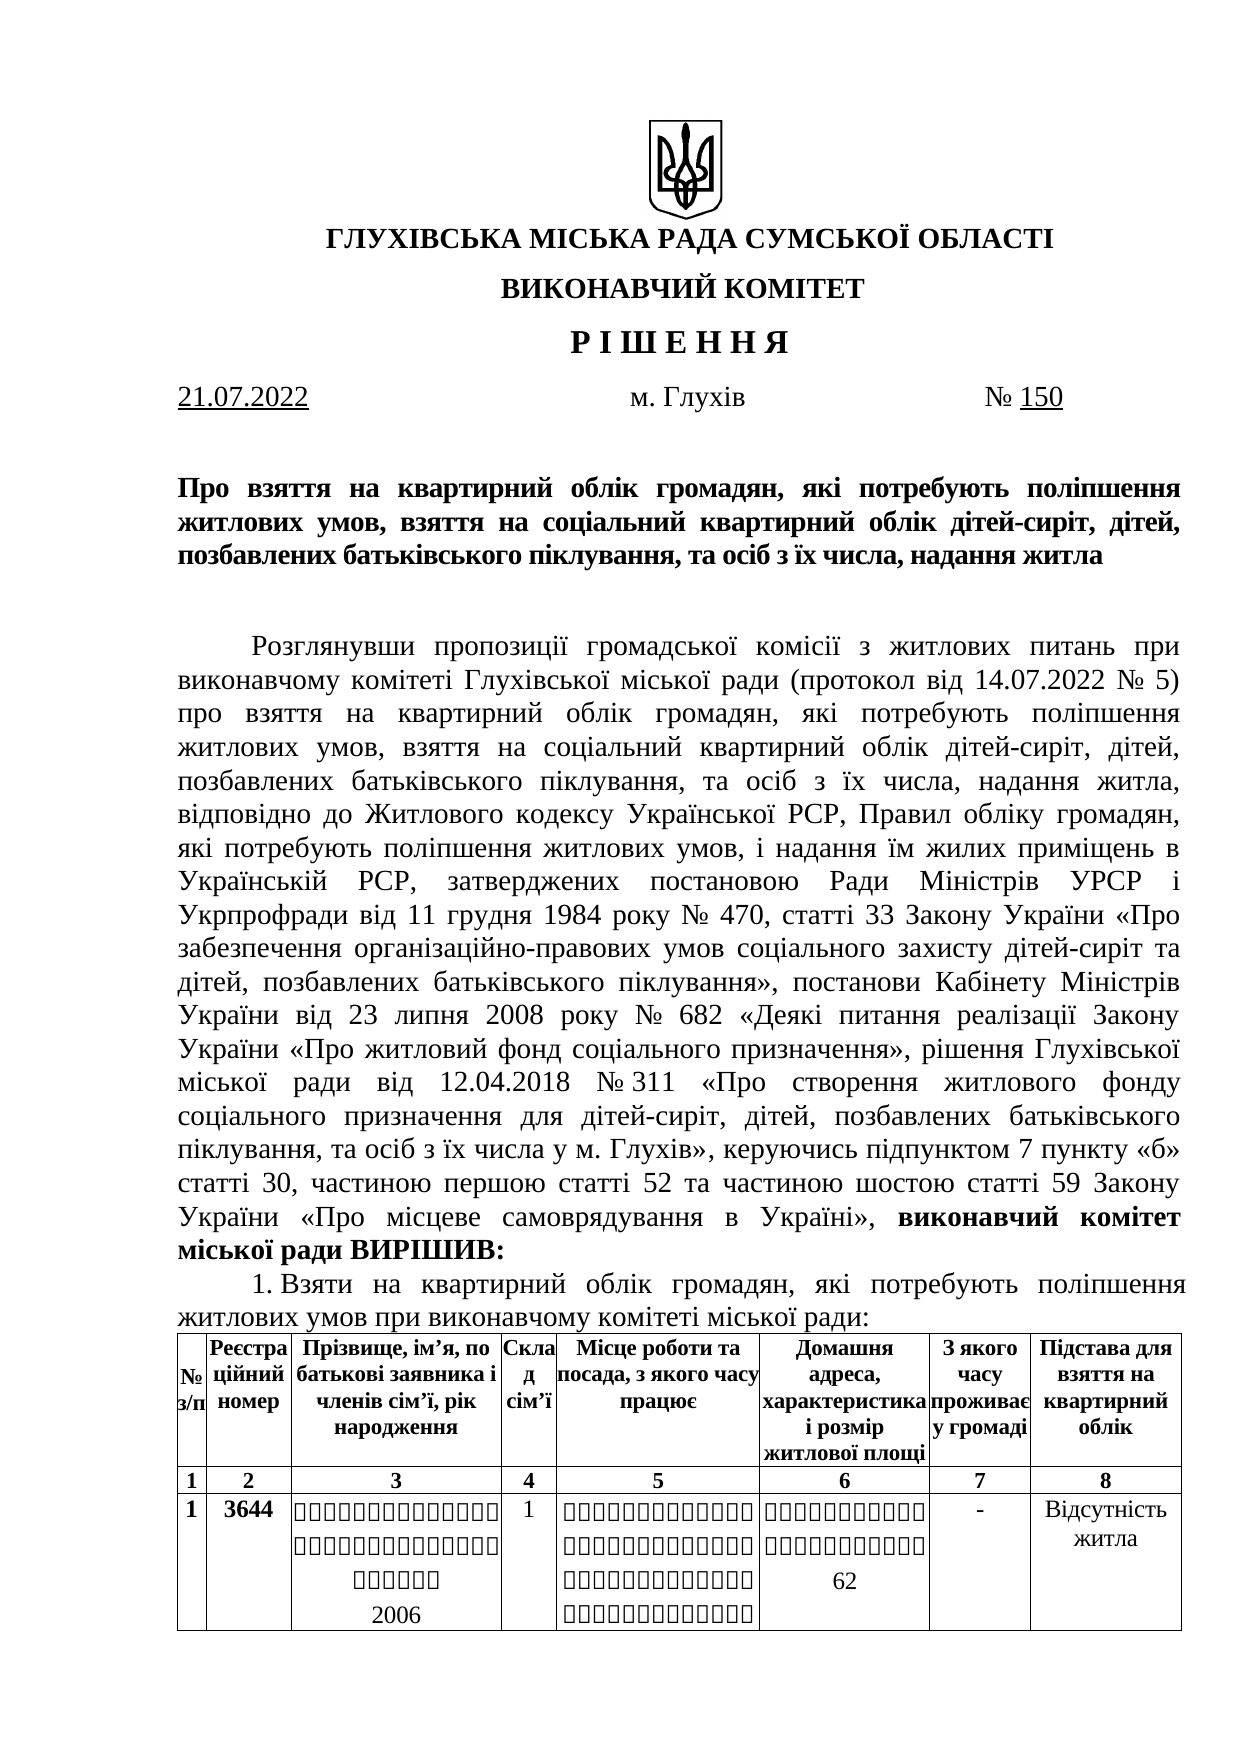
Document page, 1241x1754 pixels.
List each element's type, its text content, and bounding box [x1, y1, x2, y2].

table_cell 3 [292, 1467, 501, 1493]
text Розглянувши пропозиції громадської комісії з житлових питань при виконавчому комітеті Глухівської міської ради (протокол від 14.07.2022 № 5) про взяття на квартирний облік громадян, які потребують поліпшення житлових умов, взяття на соціальний квартирний облік дітей-сиріт, дітей, позбавлених батьківського піклування, та осіб з їх числа, надання житла, відповідно до Житлового кодексу Української РСР, Правил обліку громадян, які потребують поліпшення житлових умов, і надання їм жилих приміщень в Українській РСР, затверджених постановою Ради Міністрів УРСР і Укрпрофради від 11 грудня 1984 року № 470, статті 33 Закону України «Про забезпечення організаційно-правових умов соціального захисту дітей-сиріт та дітей, позбавлених батьківського піклування», постанови Кабінету Міністрів України від 23 липня 2008 року № 682 «Деякі питання реалізації Закону України «Про житловий фонд соціального призначення», рішення Глухівської міської ради від 12.04.2018 № 311 «Про створення житлового фонду соціального призначення для дітей-сиріт, дітей, позбавлених батьківського піклування, та осіб з їх числа у м. Глухів», керуючись підпунктом 7 пункту «б» статті 30, частиною першою статті 52 та частиною шостою статті 59 Закону України «Про місцеве самоврядування в Україні», виконавчий комітет міської ради ВИРІШИВ: [177, 628, 1181, 1266]
table_cell - [930, 1494, 1030, 1630]
table_cell 3644 [207, 1494, 291, 1630]
table_cell 4 [502, 1467, 556, 1493]
picture [646, 118, 725, 222]
text 1. Взяти на квартирний облік громадян, які потребують поліпшення житлових умов при виконавчому комітеті міської ради: [177, 1266, 1187, 1333]
table_cell 7 [930, 1467, 1030, 1493]
table_cell Відсутність житла [1031, 1494, 1181, 1630]
table_cell 6 [760, 1467, 929, 1493]
text 21.07.2022 м. Глухів № 150 [177, 379, 1181, 413]
table_header З якого часу проживає у громаді [930, 1334, 1030, 1466]
table_header № з/п [178, 1334, 206, 1466]
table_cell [557, 1494, 759, 1630]
table_header Реєстраційний номер [207, 1334, 291, 1466]
table_cell 5 [557, 1467, 759, 1493]
text ВИКОНАВЧИЙ КОМІТЕТ [177, 272, 1181, 305]
subtitle ГЛУХІВСЬКА МІСЬКА РАДА СУМСЬКОЇ ОБЛАСТІ [177, 221, 1181, 255]
table_header Місце роботи та посада, з якого часу працює [557, 1334, 759, 1466]
table_header Домашня адреса, характеристика і розмір житлової площі [760, 1334, 929, 1466]
text Р І Ш Е Н Н Я [177, 322, 1181, 360]
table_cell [292, 1494, 501, 1630]
text Про взяття на квартирний облік громадян, які потребують поліпшення житлових умов, взяття на соціальний квартирний облік дітей-сиріт, дітей, позбавлених батьківського піклування, та осіб з їх числа, надання житла [177, 470, 1181, 571]
table_header Склад сім’ї [502, 1334, 556, 1466]
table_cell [760, 1494, 929, 1630]
table_header Підстава для взяття на квартирний облік [1031, 1334, 1181, 1466]
table_cell 1 [502, 1494, 556, 1630]
table_cell 1 [178, 1467, 206, 1493]
table_cell 2 [207, 1467, 291, 1493]
table_cell 1 [178, 1494, 206, 1630]
table_header Прізвище, ім’я, по батькові заявника і членів сім’ї, рік народження [292, 1334, 501, 1466]
table_cell 8 [1031, 1467, 1181, 1493]
